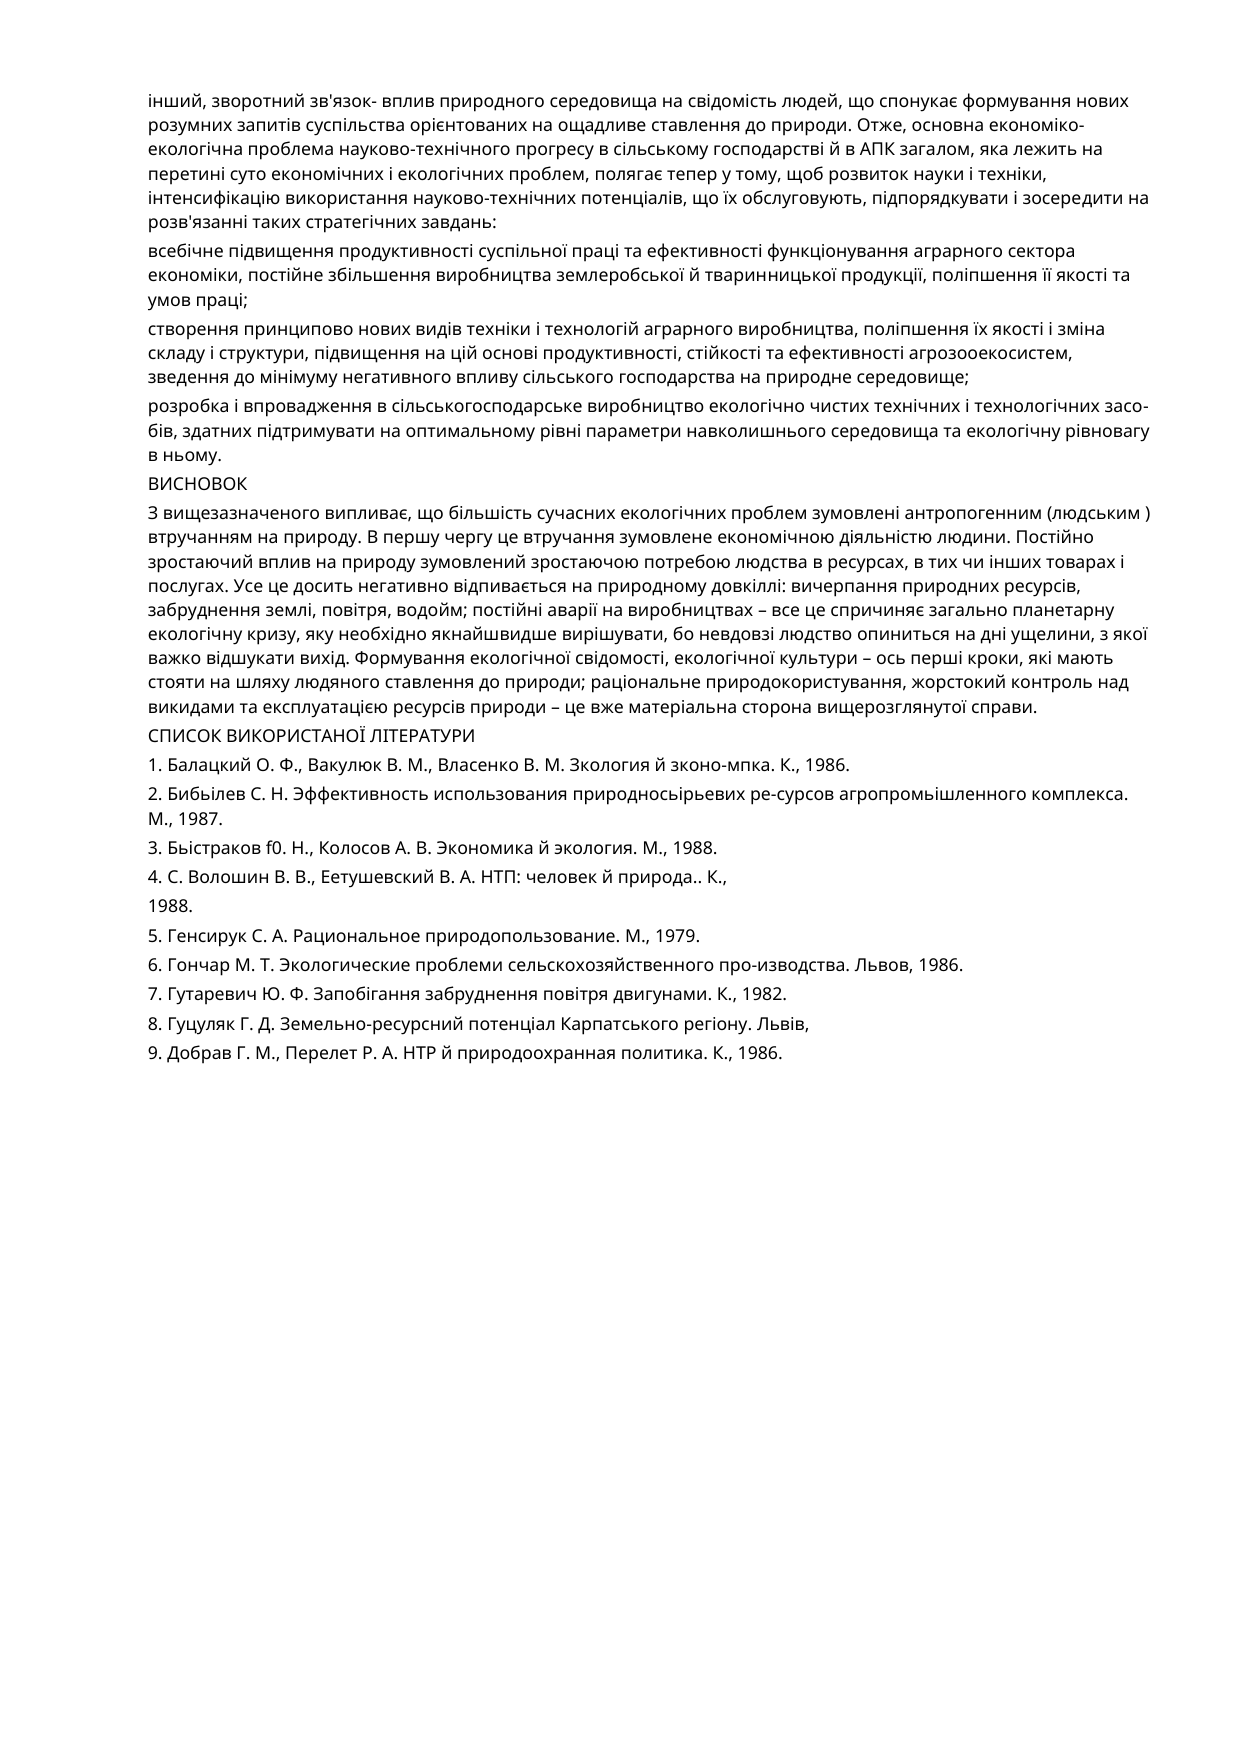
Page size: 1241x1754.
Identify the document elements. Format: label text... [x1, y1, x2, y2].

text створення принципово нових видів техніки і технологій аграрного виробництва, поліпшення їх якості і зміна складу і структури, підвищення на цій основі продуктивності, стійкості та ефективності агрозооекосистем, зведення до мінімуму негативного впливу сільського господарства на природне середовище; [148, 316, 1152, 389]
text СПИСОК ВИКОРИСТАНОЇ ЛІТЕРАТУРИ [148, 723, 1152, 747]
text 7. Гутаревич Ю. Ф. Запобігання забруднення повітря двигунами. К., 1982. [148, 982, 1152, 1006]
text 4. С. Волошин В. В., Еетушевский В. А. НТП: человек й природа.. К., [148, 864, 1152, 889]
text 1988. [148, 894, 1152, 918]
text 9. Добрав Г. М., Перелет Р. А. НТР й природоохранная политика. К., 1986. [148, 1040, 1152, 1064]
text 6. Гончар М. Т. Экологические проблеми сельскохозяйственного про-изводства. Львов, 1986. [148, 952, 1152, 977]
text З вищезазначеного випливає, що більшість сучасних екологічних проблем зумовлені антропогенним (людським ) втручанням на природу. В першу чергу це втручання зумовлене економічною діяльністю людини. Постійно зростаючий вплив на природу зумовлений зростаючою потребою людства в ресурсах, в тих чи інших товарах і послугах. Усе це досить негативно відпивається на природному довкіллі: вичерпання природних ресурсів, забруднення землі, повітря, водойм; постійні аварії на виробництвах – все це спричиняє загально планетарну екологічну кризу, яку необхідно якнайшвидше вирішувати, бо невдовзі людство опиниться на дні ущелини, з якої важко відшукати вихід. Формування екологічної свідомості, екологічної культури – ось перші кроки, які мають стояти на шляху людяного ставлення до природи; раціональне природокористування, жорстокий контроль над викидами та експлуатацією ресурсів природи – це вже матеріальна сторона вищерозглянутої справи. [148, 501, 1152, 718]
text ВИСНОВОК [148, 471, 1152, 496]
text 1. Балацкий О. Ф., Вакулюк В. М., Власенко В. М. Зкология й зконо-мпка. К., 1986. [148, 753, 1152, 777]
text 2. Бибьілев С. Н. Эффективность использования природносьірьевих ре-сурсов агропромьішленного комплекса. М., 1987. [148, 782, 1152, 830]
text всебічне підвищення продуктивності суспільної праці та ефективності функціонування аграрного сектора економіки, постійне збільшення виробництва землеробської й тваринницької продукції, поліпшення її якості та умов праці; [148, 239, 1152, 311]
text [148, 88, 1152, 233]
text 8. Гуцуляк Г. Д. Земельно-ресурсний потенціал Карпатського регіону. Львів, [148, 1011, 1152, 1035]
text 5. Генсирук С. А. Рациональное природопользование. М., 1979. [148, 923, 1152, 947]
text розробка і впровадження в сільськогосподарське виробництво екологічно чистих технічних і технологічних засобів, здатних підтримувати на оптимальному рівні параметри навколишнього середовища та екологічну рівновагу в ньому. [148, 394, 1152, 466]
text 3. Бьістраков f0. Н., Колосов А. В. Экономика й экология. М., 1988. [148, 835, 1152, 859]
